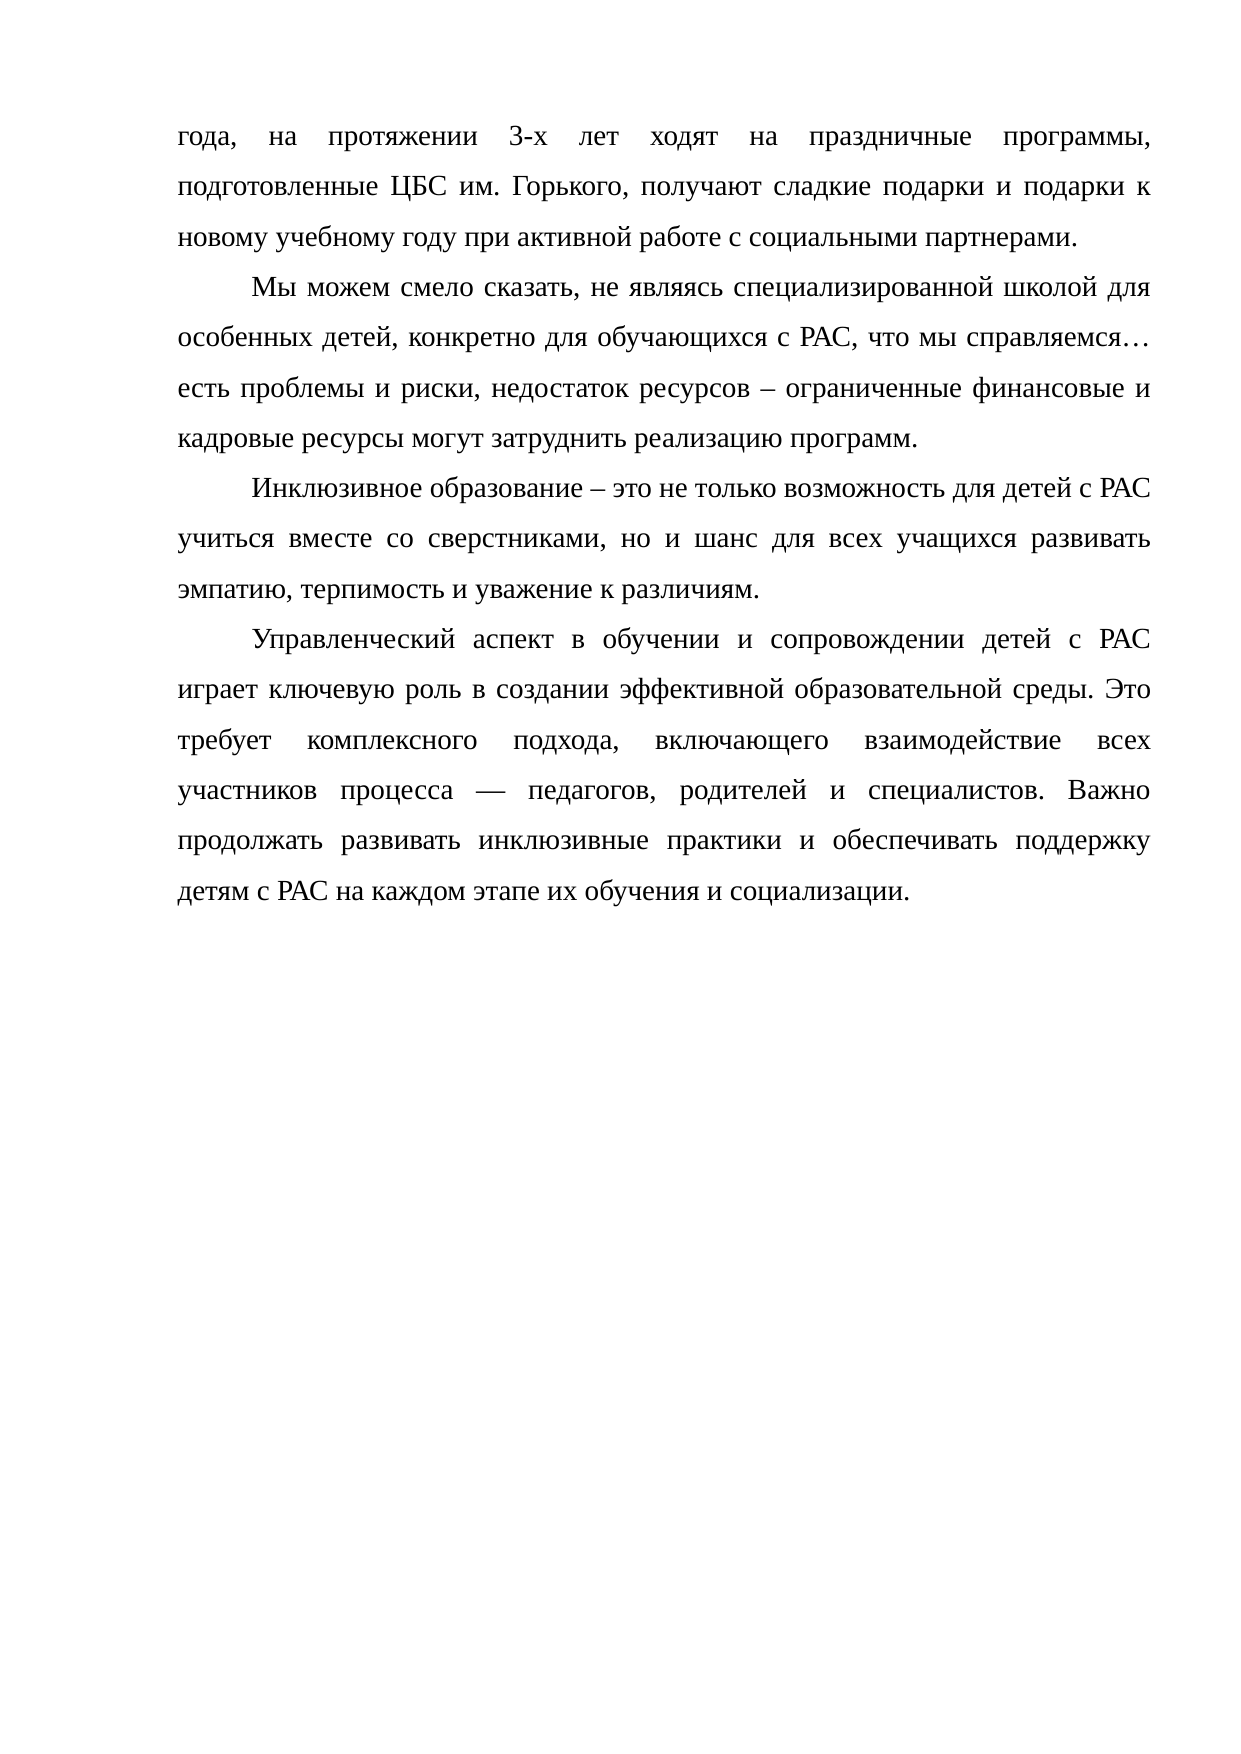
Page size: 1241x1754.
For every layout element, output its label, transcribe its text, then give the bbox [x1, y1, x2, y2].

text Инклюзивное образование – это не только возможность для детей с РАС учиться вместе со сверстниками, но и шанс для всех учащихся развивать эмпатию, терпимость и уважение к различиям. [177, 470, 1152, 604]
text Управленческий аспект в обучении и сопровождении детей с РАС играет ключевую роль в создании эффективной образовательной среды. Это требует комплексного подхода, включающего взаимодействие всех участников процесса — педагогов, родителей и специалистов. Важно продолжать развивать инклюзивные практики и обеспечивать поддержку детям с РАС на каждом этапе их обучения и социализации. [177, 621, 1152, 906]
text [177, 118, 1152, 252]
text Мы можем смело сказать, не являясь специализированной школой для особенных детей, конкретно для обучающихся с РАС, что мы справляемся… есть проблемы и риски, недостаток ресурсов – ограниченные финансовые и кадровые ресурсы могут затруднить реализацию программ. [177, 269, 1152, 453]
